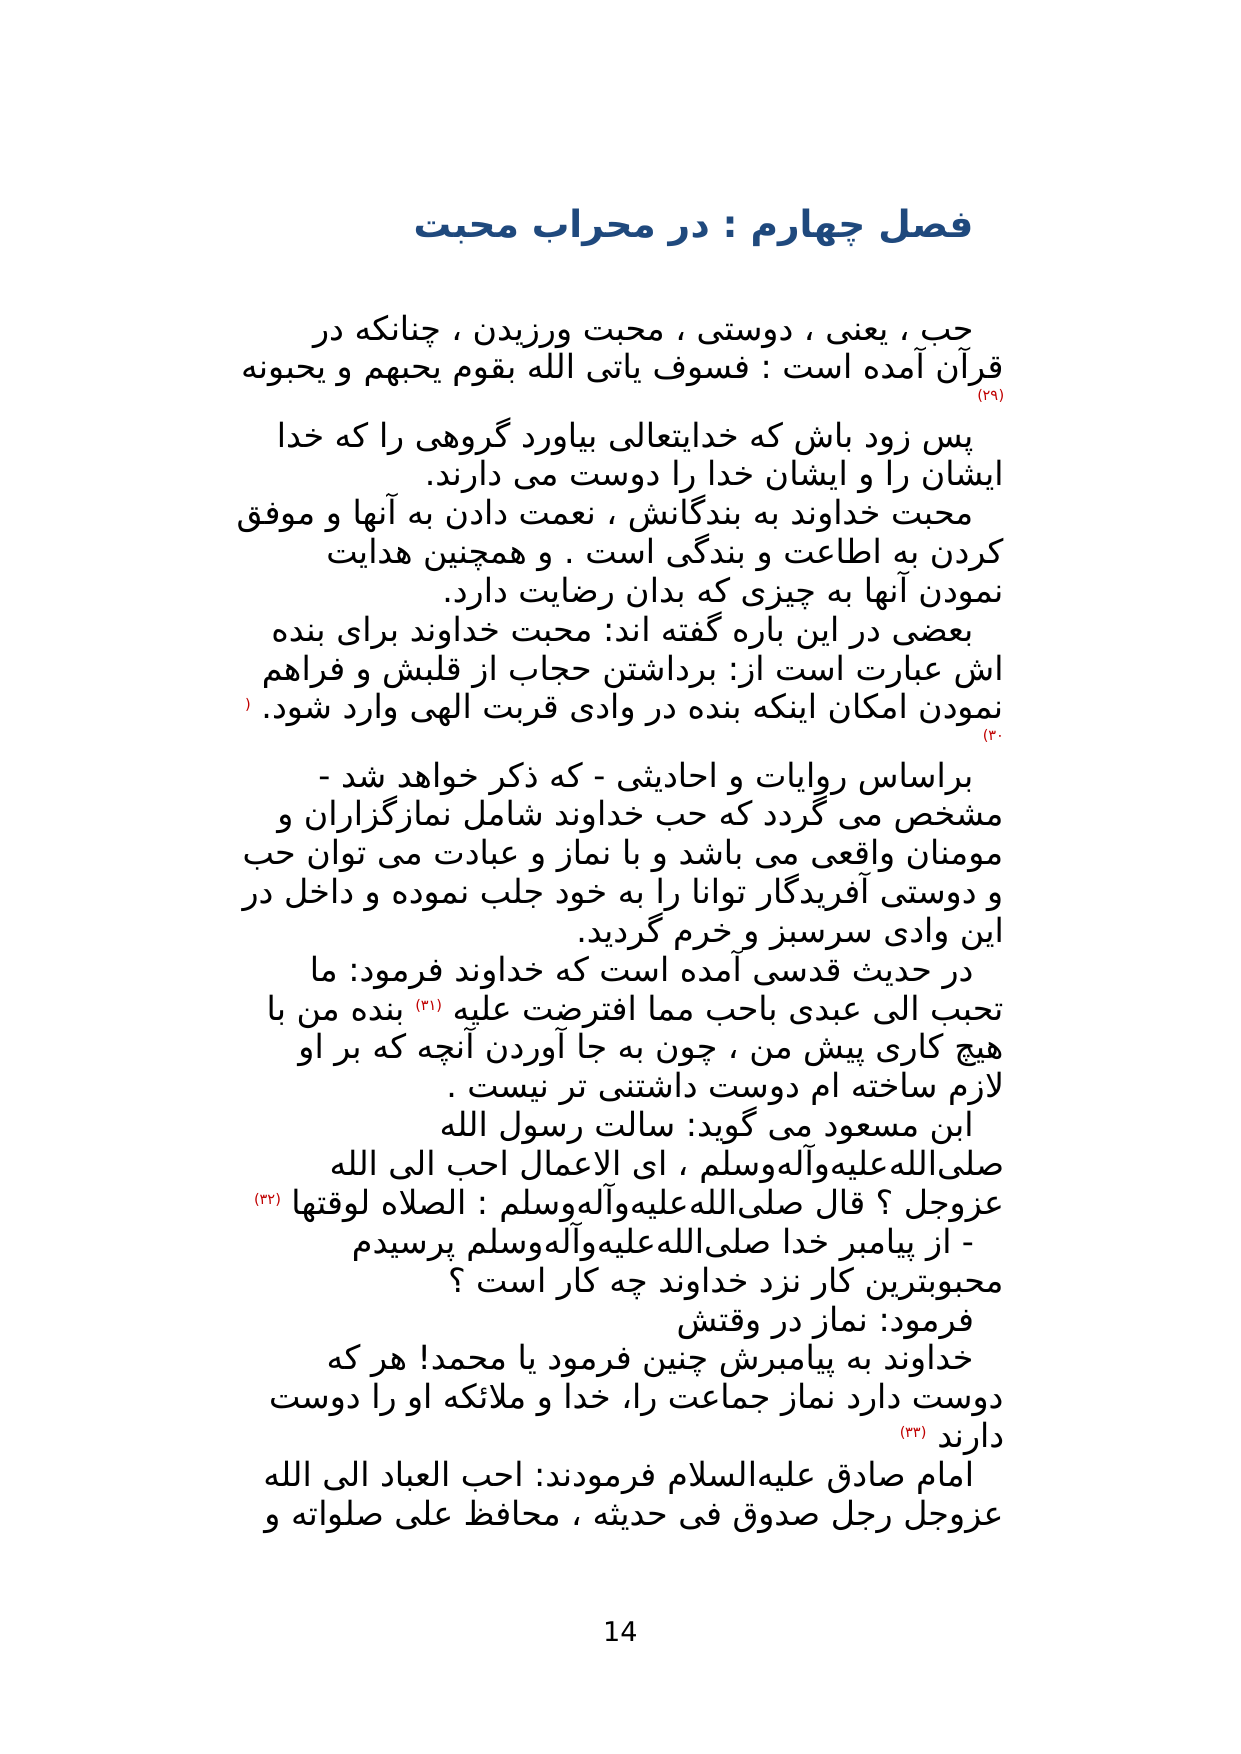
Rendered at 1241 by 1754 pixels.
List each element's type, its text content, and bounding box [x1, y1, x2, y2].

text حب ، يعنى ، دوستى ، محبت ورزيدن ، چنانكه در قرآن آمده است : فسوف ياتى الله بقوم يحبهم و يحبونه (٢٩) [236, 309, 1004, 416]
text محبت خداوند به بندگانش ، نعمت دادن به آنها و موفق كردن به اطاعت و بندگى است . و همچنين هدايت نمودن آنها به چيزى كه بدان رضايت دارد. [236, 494, 1004, 610]
subtitle فصل چهارم : در محراب محبت [236, 202, 1004, 246]
text فرمود: نماز در وقتش [236, 1300, 1004, 1339]
text - از پيامبر خدا صلى‌الله‌عليه‌وآله‌وسلم پرسيدم محبوبترين كار نزد خداوند چه كار است ؟ [236, 1222, 1004, 1300]
text خداوند به پيامبرش چنين فرمود يا محمد! هر كه دوست دارد نماز جماعت را، خدا و ملائكه او را دوست دارند (٣٣) [236, 1339, 1004, 1455]
text ابن مسعود مى گويد: سالت رسول الله صلى‌الله‌عليه‌وآله‌وسلم ، اى الاعمال احب الى الله عزوجل ؟ قال صلى‌الله‌عليه‌وآله‌وسلم : الصلاه لوقتها (٣٢) [236, 1106, 1004, 1222]
text بعضى در اين باره گفته اند: محبت خداوند براى بنده اش عبارت است از: برداشتن حجاب از قلبش و فراهم نمودن امكان اينكه بنده در وادى قربت الهى وارد شود. (٣٠) [236, 610, 1004, 756]
text پس زود باش كه خدايتعالى بياورد گروهى را كه خدا ايشان را و ايشان خدا را دوست مى دارند. [236, 416, 1004, 494]
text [236, 1455, 1004, 1533]
text در حديث قدسى آمده است كه خداوند فرمود: ما تحبب الى عبدى باحب مما افترضت عليه (٣١) بنده من با هيچ كارى پيش من ، چون به جا آوردن آنچه كه بر او لازم ساخته ام دوست داشتنى تر نيست . [236, 950, 1004, 1106]
text براساس روايات و احاديثى - كه ذكر خواهد شد - مشخص مى گردد كه حب خداوند شامل نمازگزاران و مومنان واقعى مى باشد و با نماز و عبادت مى توان حب و دوستى آفريدگار توانا را به خود جلب نموده و داخل در اين وادى سرسبز و خرم گرديد. [236, 756, 1004, 950]
